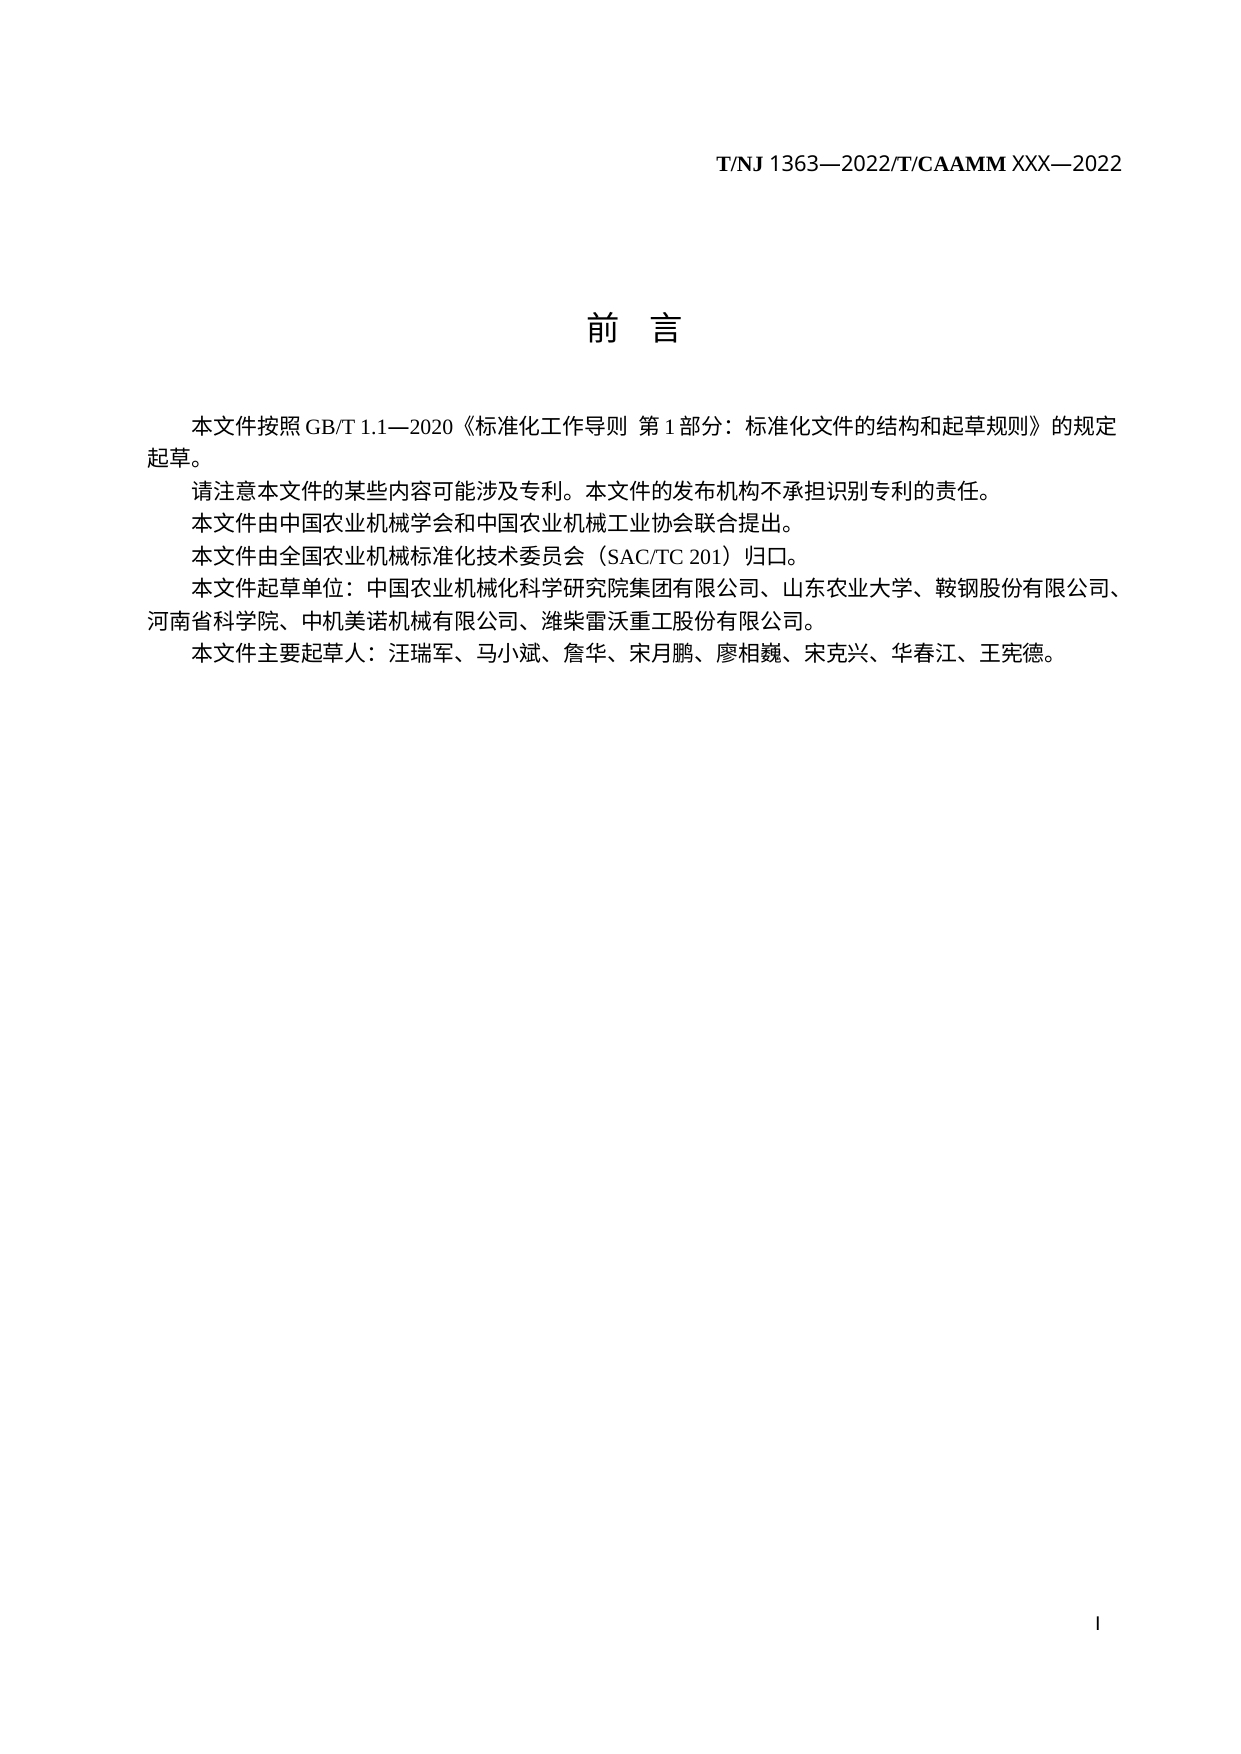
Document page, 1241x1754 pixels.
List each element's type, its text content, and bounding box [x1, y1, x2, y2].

text 本文件主要起草人：汪瑞军、马小斌、詹华、宋月鹏、廖相巍、宋克兴、华春江、王宪德。 [148, 636, 1122, 668]
text 请注意本文件的某些内容可能涉及专利。本文件的发布机构不承担识别专利的责任。 [148, 473, 1122, 506]
text 本文件起草单位：中国农业机械化科学研究院集团有限公司、山东农业大学、鞍钢股份有限公司、河南省科学院、中机美诺机械有限公司、潍柴雷沃重工股份有限公司。 [148, 571, 1122, 636]
text 本文件由全国农业机械标准化技术委员会（SAC/TC 201）归口。 [148, 538, 1122, 571]
text 本文件按照GB/T 1.1—2020《标准化工作导则 第1部分：标准化文件的结构和起草规则》的规定起草。 [148, 408, 1122, 473]
text 前 言 [148, 293, 1122, 358]
text 本文件由中国农业机械学会和中国农业机械工业协会联合提出。 [148, 506, 1122, 538]
